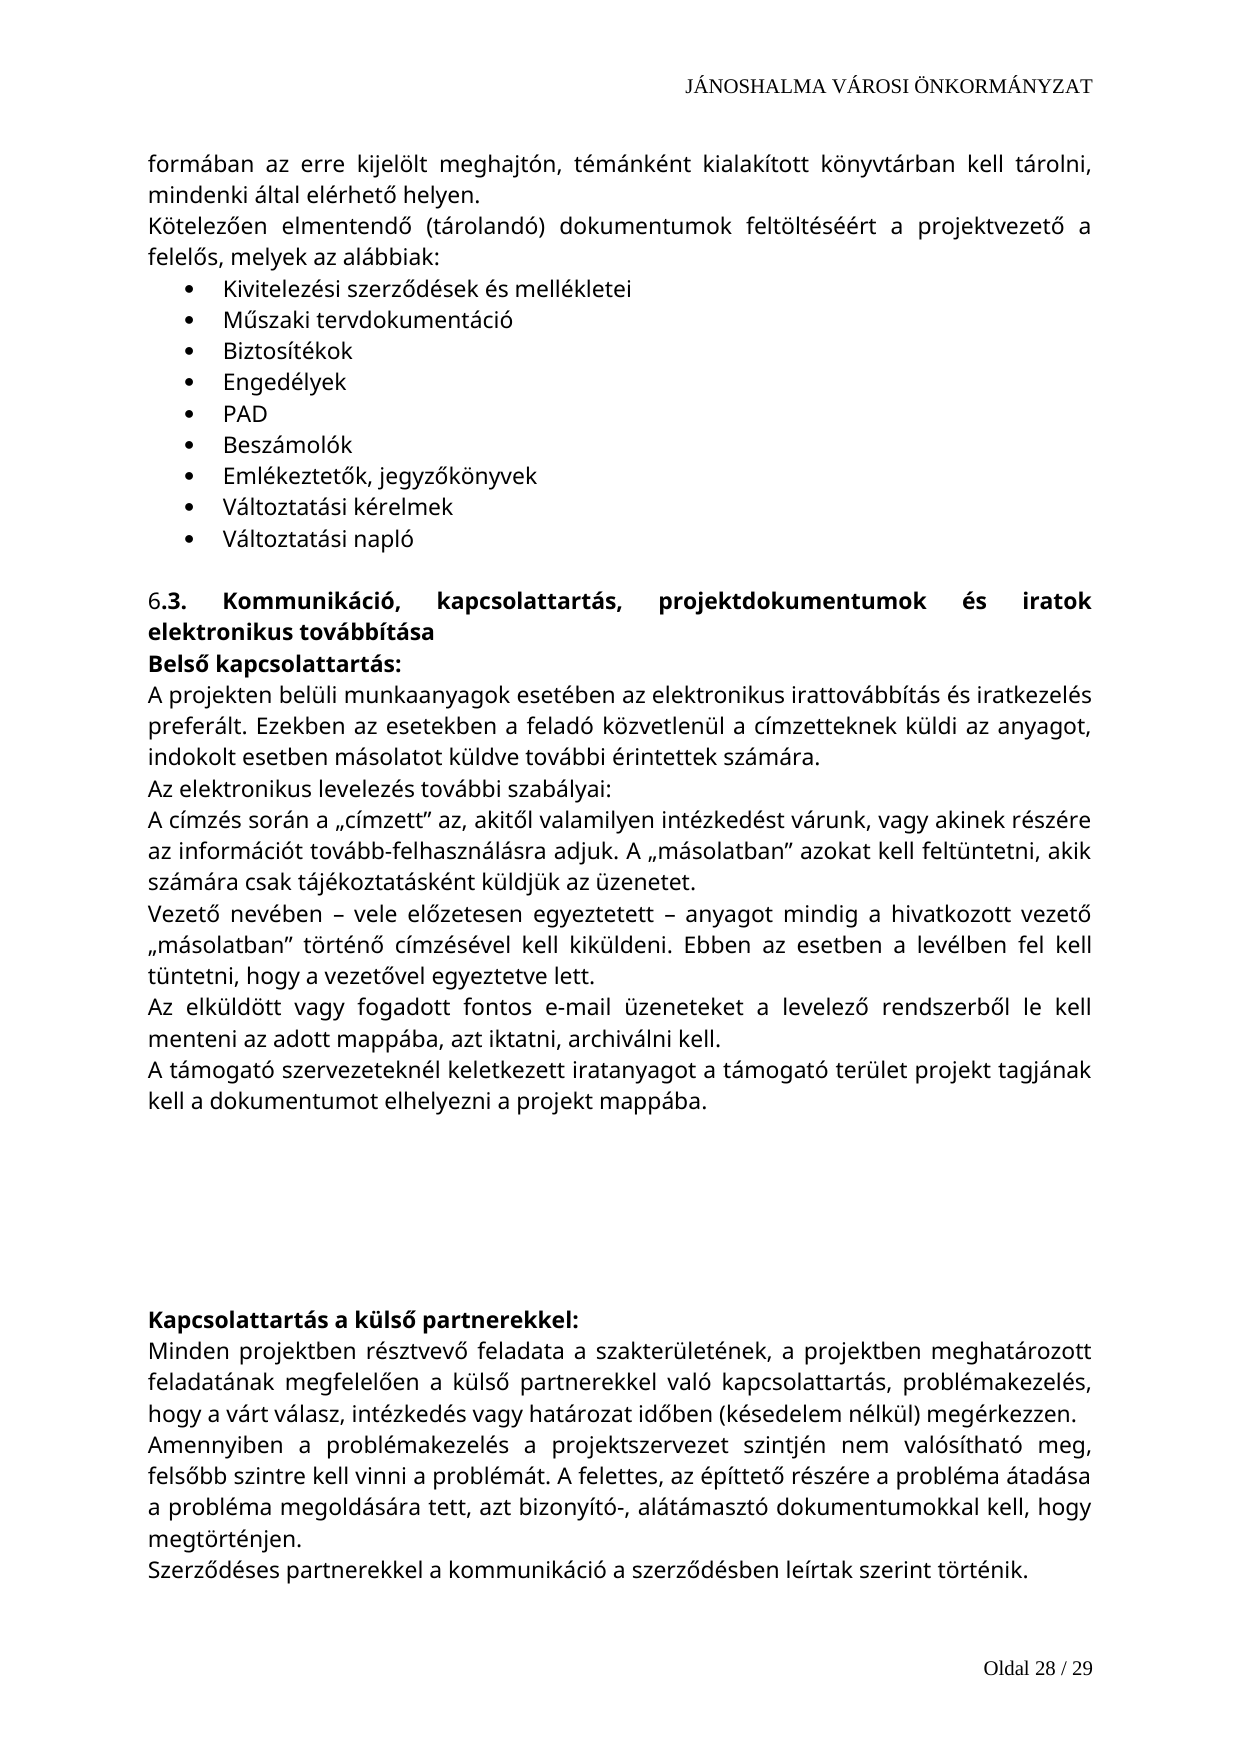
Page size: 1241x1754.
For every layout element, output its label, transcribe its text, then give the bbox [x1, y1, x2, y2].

list PAD [185, 398, 1093, 429]
text Az elektronikus levelezés további szabályai: [148, 773, 1093, 804]
text Szerződéses partnerekkel a kommunikáció a szerződésben leírtak szerint történik. [148, 1554, 1093, 1585]
text Az elküldött vagy fogadott fontos e-mail üzeneteket a levelező rendszerből le kell menteni az adott mappába, azt iktatni, archiválni kell. [148, 991, 1093, 1054]
list Beszámolók [185, 429, 1093, 460]
text Kapcsolattartás a külső partnerekkel: [148, 1304, 1093, 1335]
text A támogató szervezeteknél keletkezett iratanyagot a támogató terület projekt tagjának kell a dokumentumot elhelyezni a projekt mappába. [148, 1054, 1093, 1116]
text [148, 148, 1093, 210]
text Amennyiben a problémakezelés a projektszervezet szintjén nem valósítható meg, felsőbb szintre kell vinni a problémát. A felettes, az építtető részére a probléma átadása a probléma megoldására tett, azt bizonyító-, alátámasztó dokumentumokkal kell, hogy megtörténjen. [148, 1429, 1093, 1554]
list Műszaki tervdokumentáció [185, 304, 1093, 335]
text A címzés során a „címzett” az, akitől valamilyen intézkedést várunk, vagy akinek részére az információt tovább-felhasználásra adjuk. A „másolatban” azokat kell feltüntetni, akik számára csak tájékoztatásként küldjük az üzenetet. [148, 804, 1093, 898]
text Belső kapcsolattartás: [148, 648, 1093, 679]
subtitle 6.3. Kommunikáció, kapcsolattartás, projektdokumentumok és iratok elektronikus továbbítása [148, 585, 1093, 648]
list Változtatási kérelmek [185, 491, 1093, 523]
text Kötelezően elmentendő (tárolandó) dokumentumok feltöltéséért a projektvezető a felelős, melyek az alábbiak: [148, 210, 1093, 273]
list Változtatási napló [185, 523, 1093, 554]
list Kivitelezési szerződések és mellékletei [185, 273, 1093, 304]
list Biztosítékok [185, 335, 1093, 366]
text A projekten belüli munkaanyagok esetében az elektronikus irattovábbítás és iratkezelés preferált. Ezekben az esetekben a feladó közvetlenül a címzetteknek küldi az anyagot, indokolt esetben másolatot küldve további érintettek számára. [148, 679, 1093, 773]
text Vezető nevében – vele előzetesen egyeztetett – anyagot mindig a hivatkozott vezető „másolatban” történő címzésével kell kiküldeni. Ebben az esetben a levélben fel kell tüntetni, hogy a vezetővel egyeztetve lett. [148, 898, 1093, 991]
list Emlékeztetők, jegyzőkönyvek [185, 460, 1093, 491]
text Minden projektben résztvevő feladata a szakterületének, a projektben meghatározott feladatának megfelelően a külső partnerekkel való kapcsolattartás, problémakezelés, hogy a várt válasz, intézkedés vagy határozat időben (késedelem nélkül) megérkezzen. [148, 1335, 1093, 1429]
list Engedélyek [185, 366, 1093, 398]
